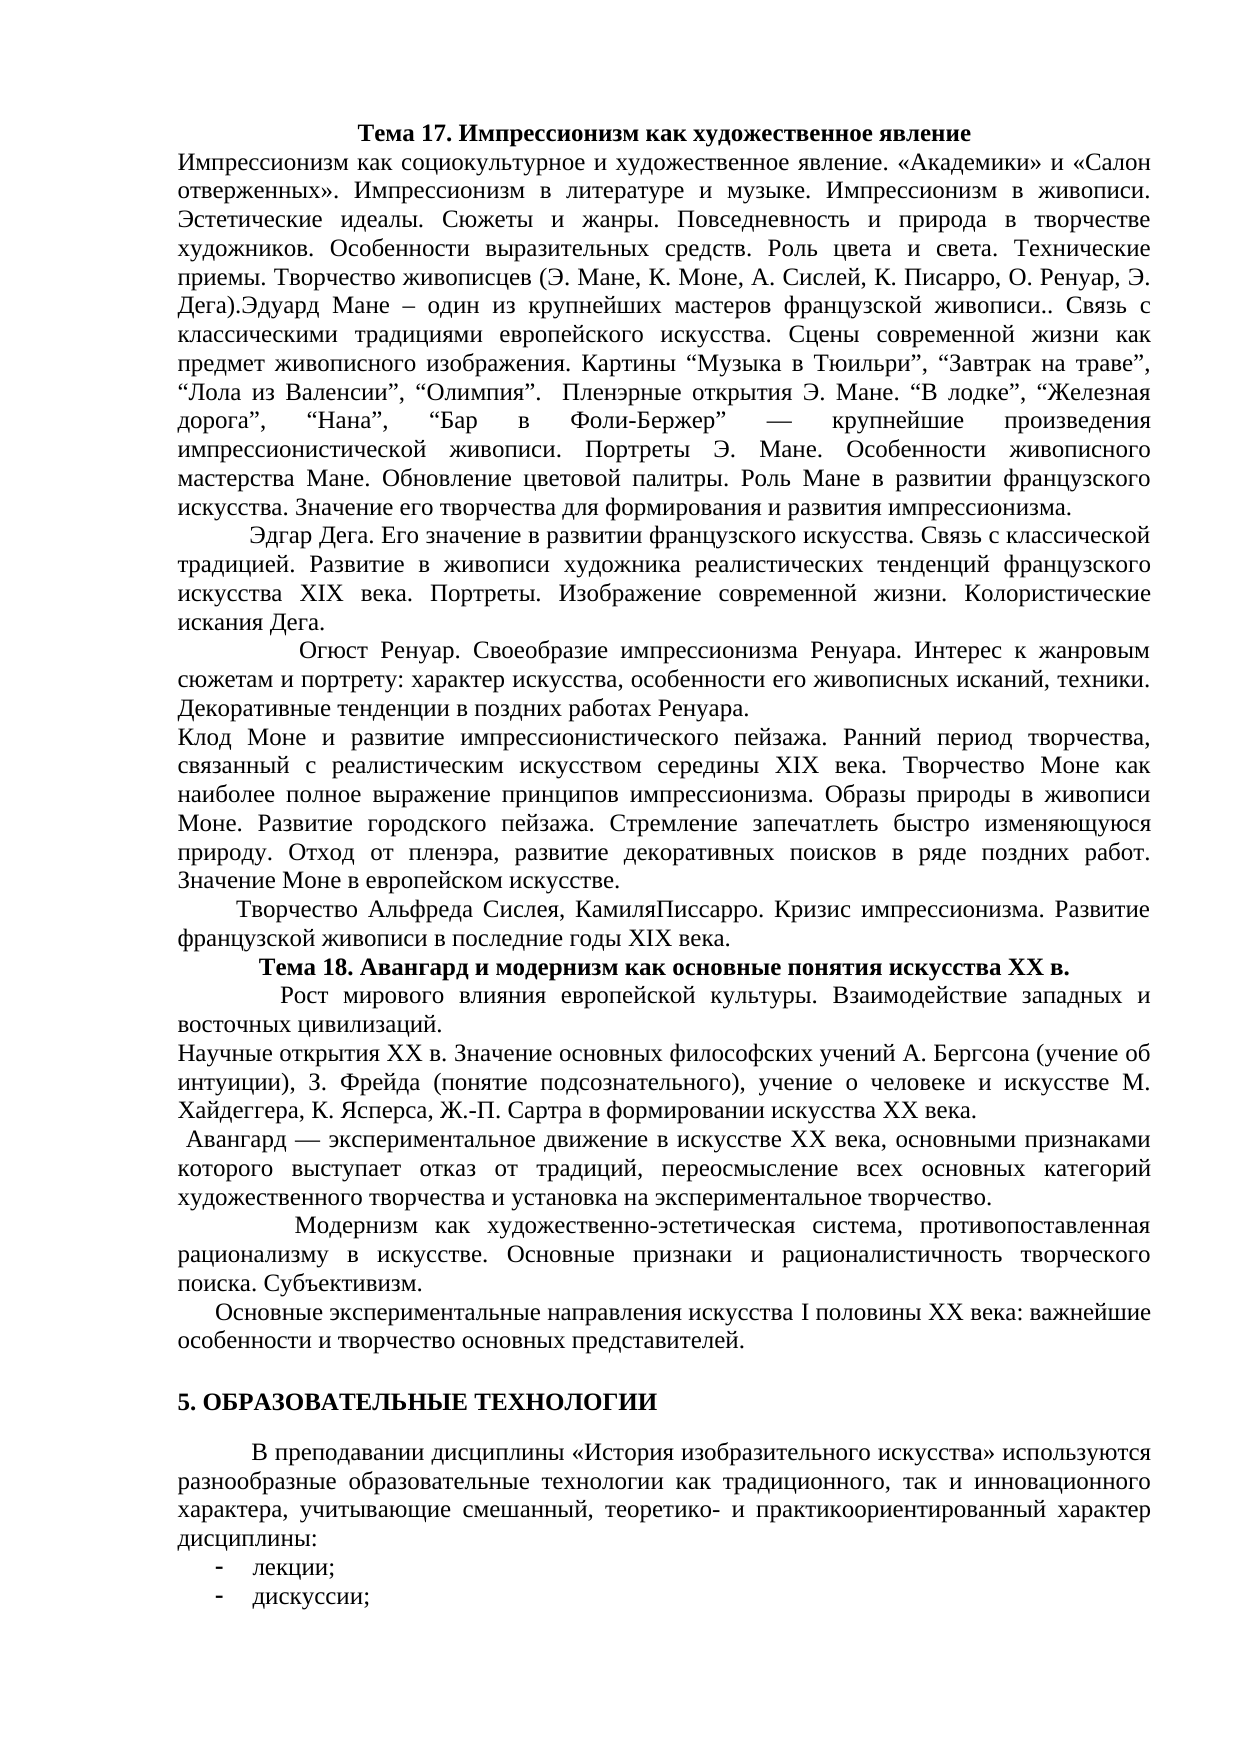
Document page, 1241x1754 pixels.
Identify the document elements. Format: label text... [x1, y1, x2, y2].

text Научные открытия ХХ в. Значение основных философских учений А. Бергсона (учение об интуиции), З. Фрейда (понятие подсознательного), учение о человеке и искусстве М. Хайдеггера, К. Ясперса, Ж.-П. Сартра в формировании искусства ХХ века. [177, 1038, 1152, 1124]
text Огюст Ренуар. Своеобразие импрессионизма Ренуара. Интерес к жанровым сюжетам и портрету: характер искусства, особенности его живописных исканий, техники. Декоративные тенденции в поздних работах Ренуара. [177, 636, 1152, 722]
list дискуссии; [215, 1581, 1152, 1609]
text Тема 18. Авангард и модернизм как основные понятия искусства ХХ в. [177, 952, 1152, 981]
text В преподавании дисциплины «История изобразительного искусства» используются разнообразные образовательные технологии как традиционного, так и инновационного характера, учитывающие смешанный, теоретико- и практикоориентированный характер дисциплины: [177, 1437, 1152, 1552]
text Творчество Альфреда Сислея, КамиляПиссарро. Кризис импрессионизма. Развитие французской живописи в последние годы XIX века. [177, 894, 1152, 952]
text 5. ОБРАЗОВАТЕЛЬНЫЕ ТЕХНОЛОГИИ [177, 1387, 1152, 1416]
text Тема 17. Импрессионизм как художественное явление [177, 118, 1152, 147]
text Клод Моне и развитие импрессионистического пейзажа. Ранний период творчества, связанный с реалистическим искусством середины XIX века. Творчество Моне как наиболее полное выражение принципов импрессионизма. Образы природы в живописи Моне. Развитие городского пейзажа. Стремление запечатлеть быстро изменяющуюся природу. Отход от пленэра, развитие декоративных поисков в ряде поздних работ. Значение Моне в европейском искусстве. [177, 722, 1152, 894]
text Модернизм как художественно-эстетическая система, противопоставленная рационализму в искусстве. Основные признаки и рационалистичность творческого поиска. Субъективизм. [177, 1211, 1152, 1297]
text Эдгар Дега. Его значение в развитии французского искусства. Связь с классической традицией. Развитие в живописи художника реалистических тенденций французского искусства XIX века. Портреты. Изображение современной жизни. Колористические искания Дега. [177, 521, 1152, 636]
text Рост мирового влияния европейской культуры. Взаимодействие западных и восточных цивилизаций. [177, 981, 1152, 1038]
list лекции; [215, 1552, 1152, 1581]
text Основные экспериментальные направления искусства I половины ХХ века: важнейшие особенности и творчество основных представителей. [177, 1297, 1152, 1354]
text Авангард — экспериментальное движение в искусстве ХХ века, основными признаками которого выступает отказ от традиций, переосмысление всех основных категорий художественного творчества и установка на экспериментальное творчество. [177, 1124, 1152, 1211]
text Импрессионизм как социокультурное и художественное явление. «Академики» и «Салон отверженных». Импрессионизм в литературе и музыке. Импрессионизм в живописи. Эстетические идеалы. Сюжеты и жанры. Повседневность и природа в творчестве художников. Особенности выразительных средств. Роль цвета и света. Технические приемы. Творчество живописцев (Э. Мане, К. Моне, А. Сислей, К. Писарро, О. Ренуар, Э. Дега).Эдуард Мане – один из крупнейших мастеров французской живописи.. Связь с классическими традициями европейского искусства. Сцены современной жизни как предмет живописного изображения. Картины “Музыка в Тюильри”, “Завтрак на траве”, “Лола из Валенсии”, “Олимпия”. Пленэрные открытия Э. Мане. “В лодке”, “Железная дорога”, “Нана”, “Бар в Фоли-Бержер” — крупнейшие произведения импрессионистической живописи. Портреты Э. Мане. Особенности живописного мастерства Мане. Обновление цветовой палитры. Роль Мане в развитии французского искусства. Значение его творчества для формирования и развития импрессионизма. [177, 147, 1152, 521]
